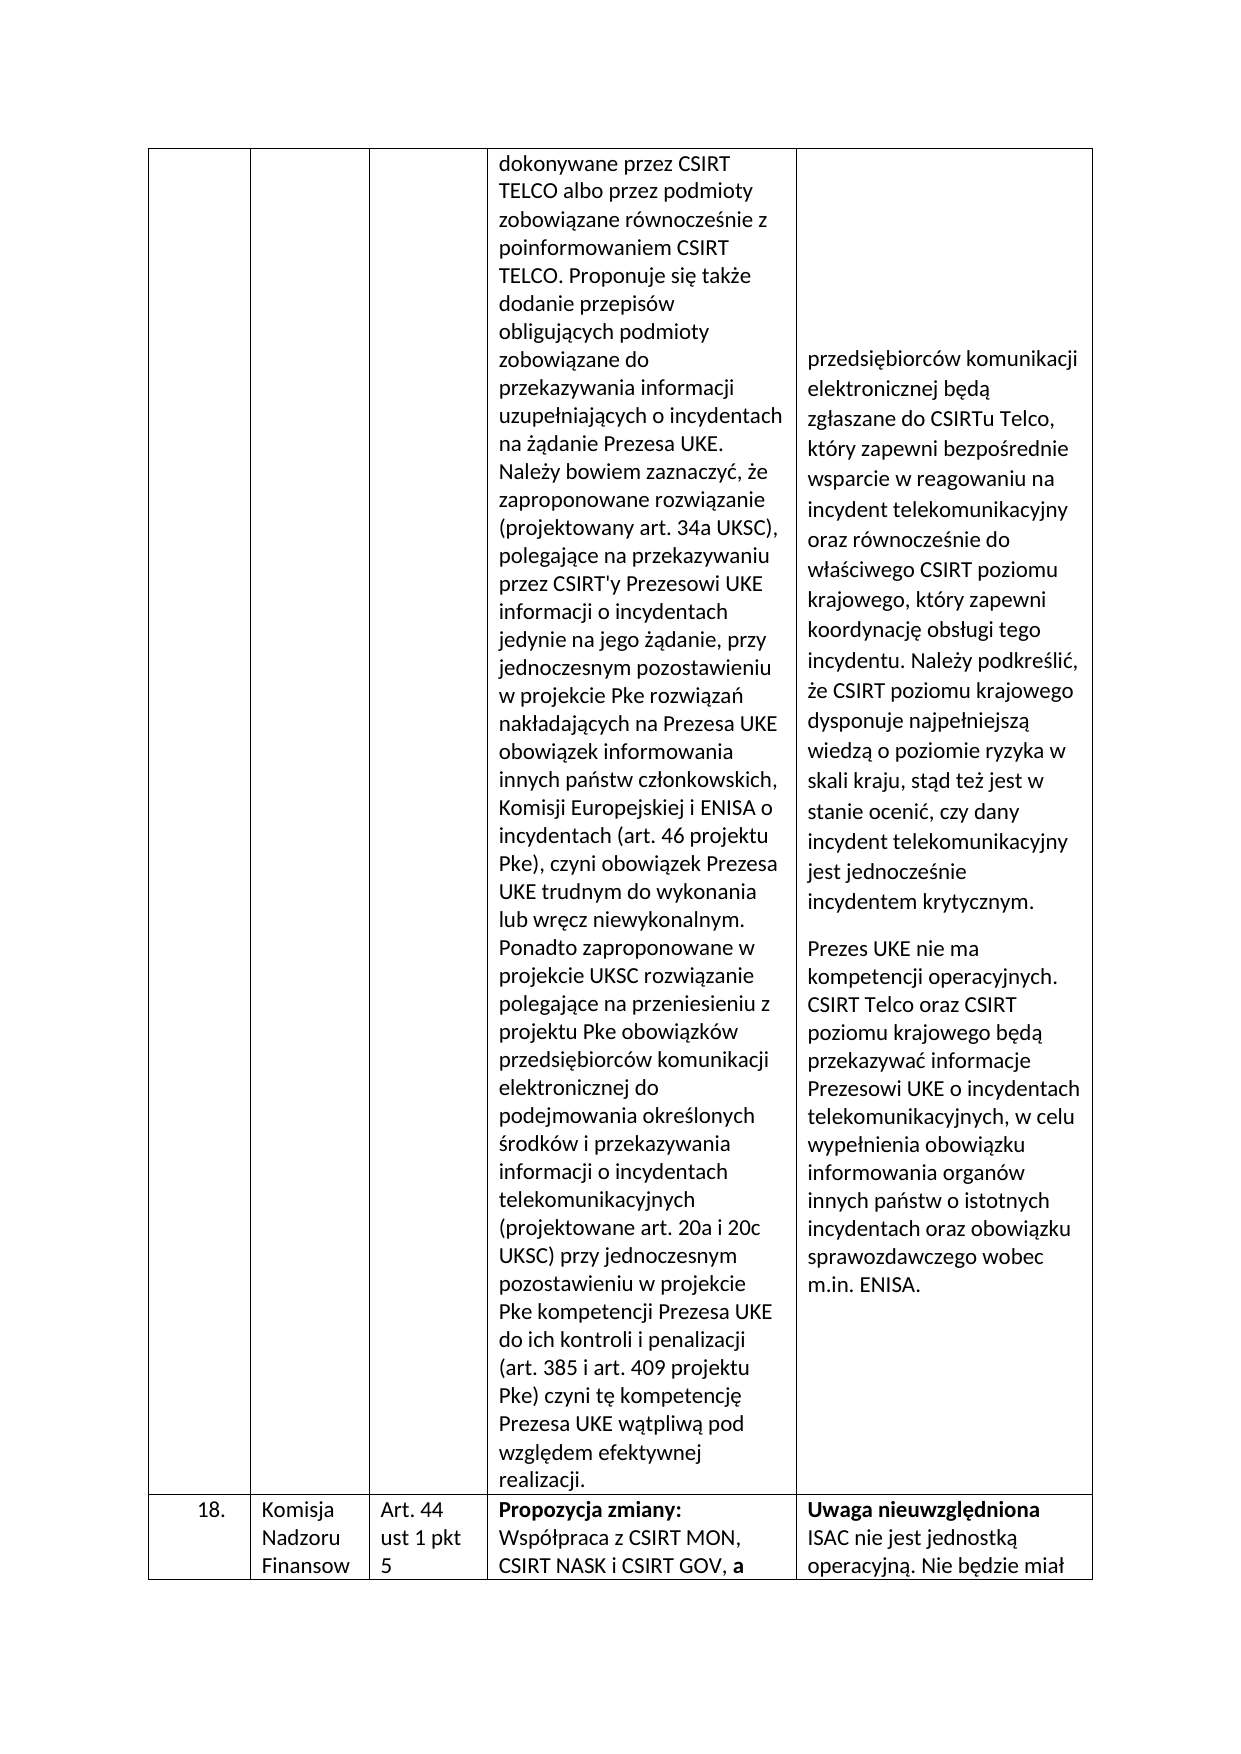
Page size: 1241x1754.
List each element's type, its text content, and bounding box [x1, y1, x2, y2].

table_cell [797, 1495, 1092, 1579]
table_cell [370, 149, 487, 1494]
table_cell Art. 44 ust 1 pkt 5 [370, 1495, 487, 1579]
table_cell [797, 149, 1092, 1494]
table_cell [488, 1495, 796, 1579]
table_cell [149, 1495, 250, 1579]
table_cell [251, 1495, 369, 1579]
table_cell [488, 149, 796, 1494]
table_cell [251, 149, 369, 1494]
table_cell [149, 149, 250, 1494]
